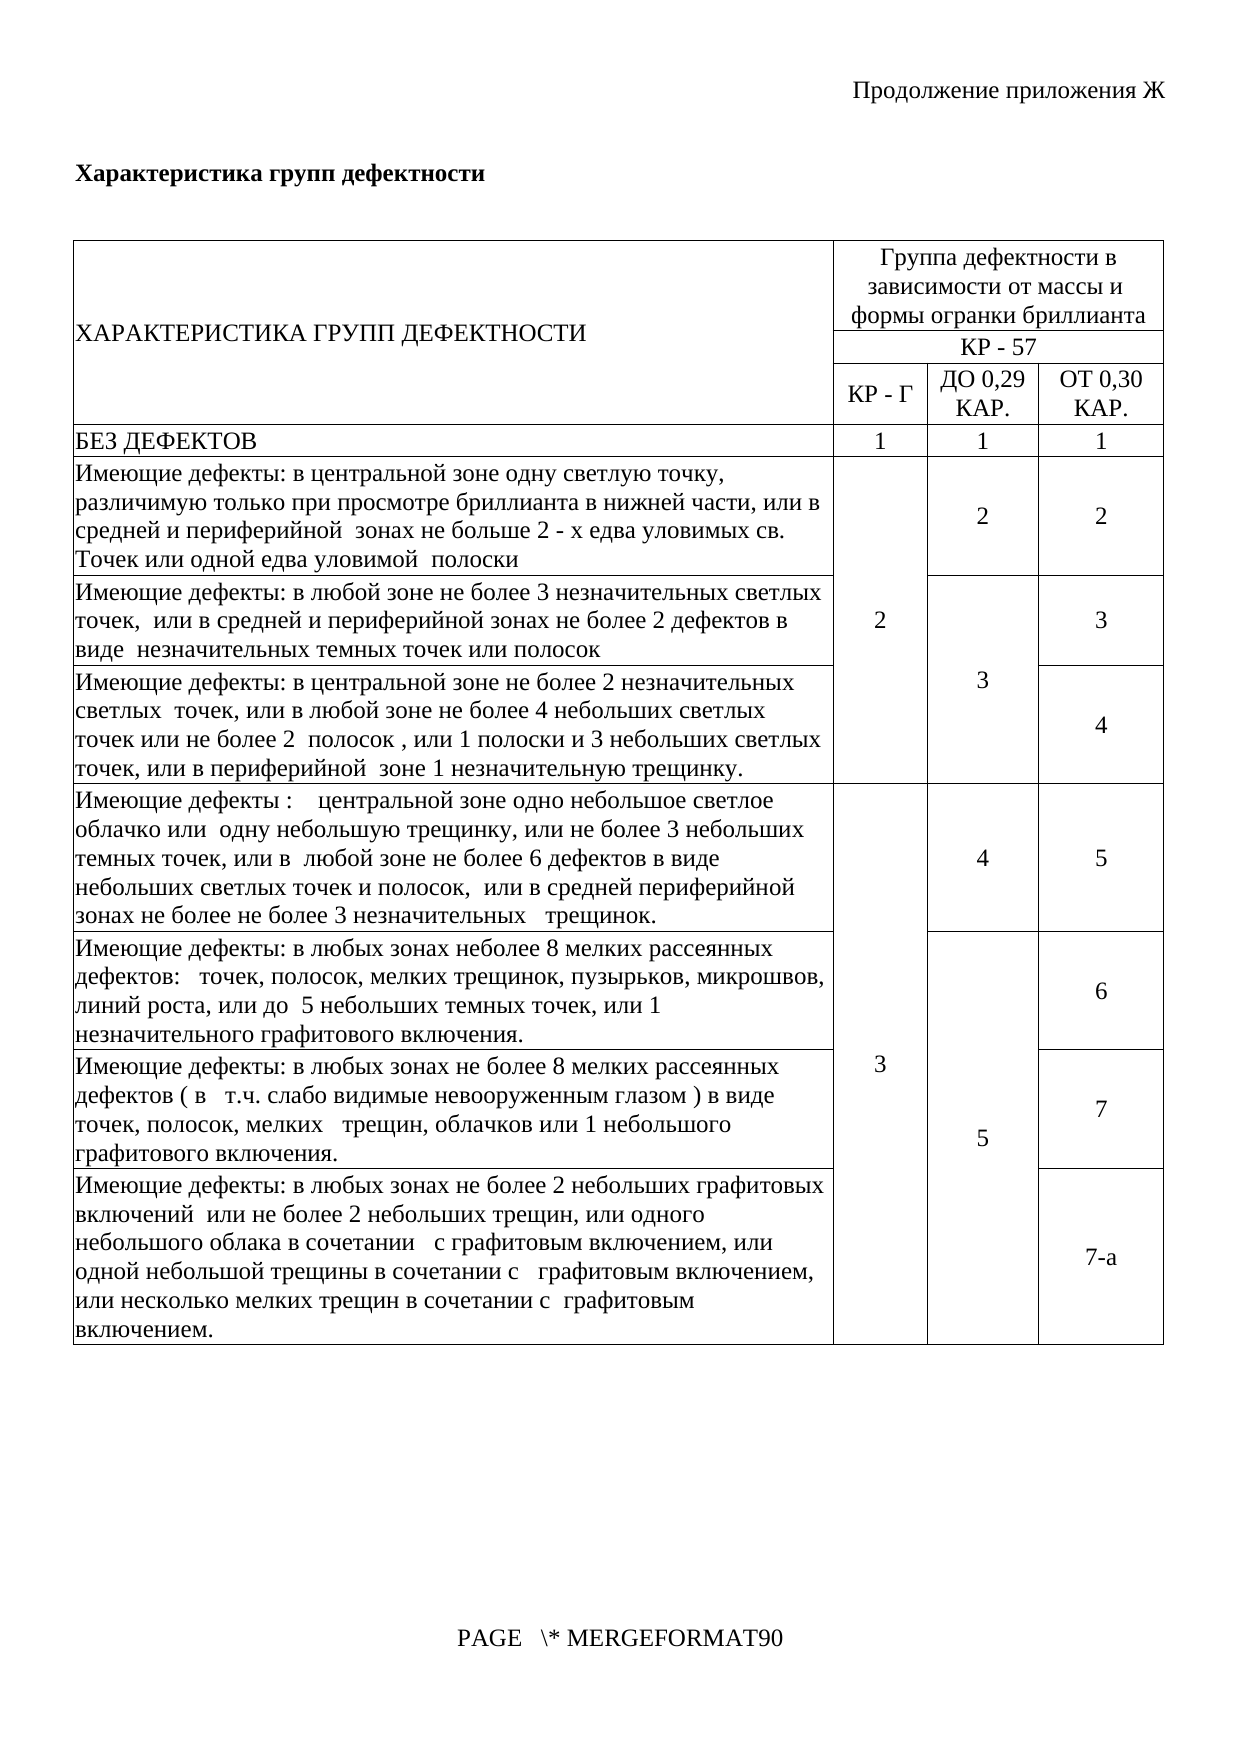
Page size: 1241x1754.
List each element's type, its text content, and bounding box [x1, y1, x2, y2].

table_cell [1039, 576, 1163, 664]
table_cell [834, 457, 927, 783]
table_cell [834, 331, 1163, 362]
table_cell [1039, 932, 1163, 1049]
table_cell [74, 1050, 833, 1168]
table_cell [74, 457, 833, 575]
text Продолжение приложения Ж [75, 75, 1165, 104]
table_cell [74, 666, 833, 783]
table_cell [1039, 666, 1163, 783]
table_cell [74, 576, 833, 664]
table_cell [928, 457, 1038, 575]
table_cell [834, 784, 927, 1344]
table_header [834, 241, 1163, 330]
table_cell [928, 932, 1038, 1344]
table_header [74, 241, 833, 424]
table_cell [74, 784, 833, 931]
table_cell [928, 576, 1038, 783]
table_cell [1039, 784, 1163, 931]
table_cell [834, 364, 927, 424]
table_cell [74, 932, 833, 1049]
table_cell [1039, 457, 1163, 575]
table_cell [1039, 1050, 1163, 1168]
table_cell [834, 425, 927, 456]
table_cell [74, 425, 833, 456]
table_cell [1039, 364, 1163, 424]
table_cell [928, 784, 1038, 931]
text Характеристика групп дефектности [75, 158, 1165, 186]
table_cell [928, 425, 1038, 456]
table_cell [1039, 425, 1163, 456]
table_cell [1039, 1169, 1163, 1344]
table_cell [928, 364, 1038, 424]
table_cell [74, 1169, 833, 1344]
